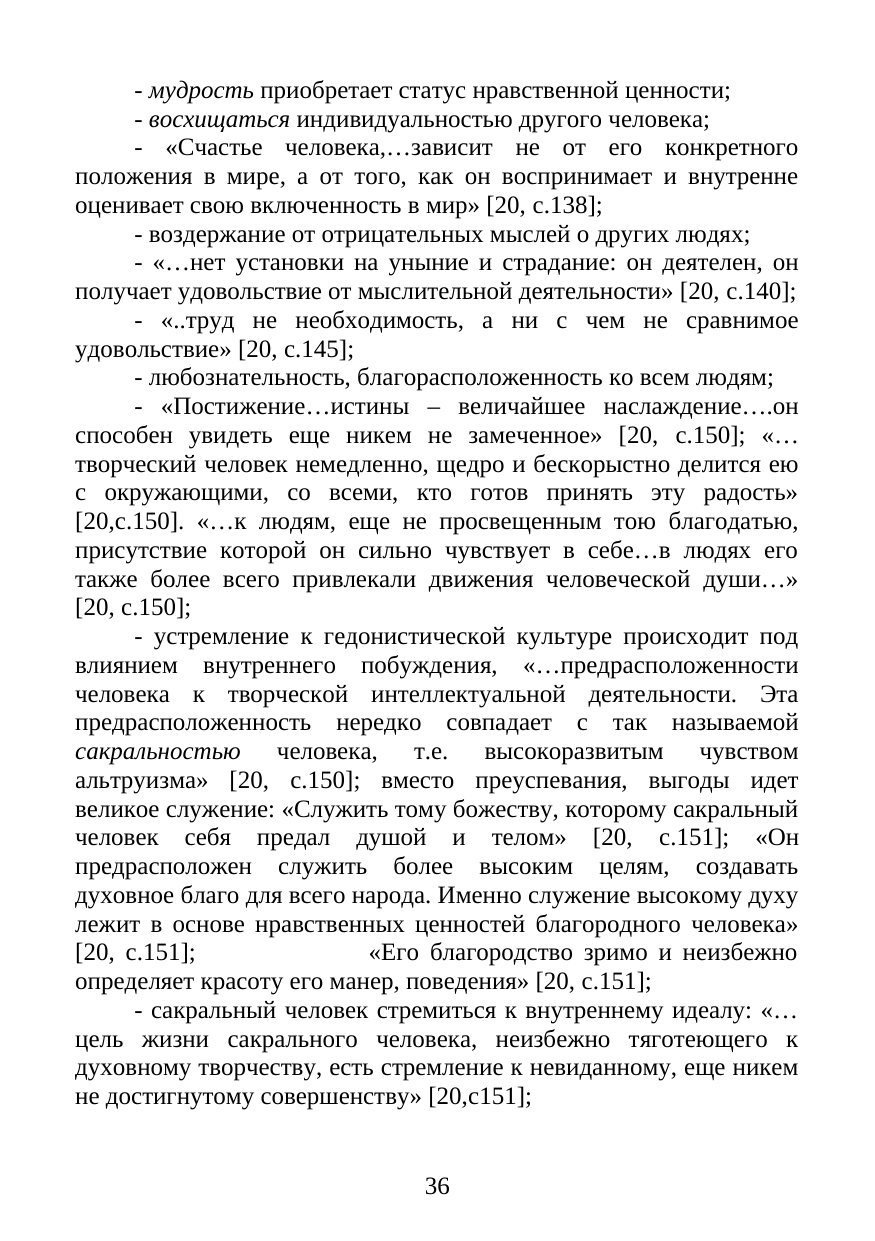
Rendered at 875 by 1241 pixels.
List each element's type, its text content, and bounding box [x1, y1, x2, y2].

text - мудрость приобретает статус нравственной ценности; [75, 75, 799, 104]
text - «Постижение…истины – величайшее наслаждение….он способен увидеть еще никем не замеченное» [20, c.150]; «…творческий человек немедленно, щедро и бескорыстно делится ею с окружающими, со всеми, кто готов принять эту радость» [20,c.150]. «…к людям, еще не просвещенным тою благодатью, присутствие которой он сильно чувствует в себе…в людях его также более всего привлекали движения человеческой души…» [20, c.150]; [75, 391, 799, 621]
text - «Счастье человека,…зависит не от его конкретного положения в мире, а от того, как он воспринимает и внутренне оценивает свою включенность в мир» [20, c.138]; [75, 132, 799, 219]
text - восхищаться индивидуальностью другого человека; [75, 104, 799, 132]
text - устремление к гедонистической культуре происходит под влиянием внутреннего побуждения, «…предрасположенности человека к творческой интеллектуальной деятельности. Эта предрасположенность нередко совпадает с так называемой сакральностью человека, т.е. высокоразвитым чувством альтруизма» [20, c.150]; вместо преуспевания, выгоды идет великое служение: «Служить тому божеству, которому сакральный человек себя предал душой и телом» [20, c.151]; «Он предрасположен служить более высоким целям, создавать духовное благо для всего народа. Именно служение высокому духу лежит в основе нравственных ценностей благородного человека» [20, c.151]; «Его благородство зримо и неизбежно определяет красоту его манер, поведения» [20, c.151]; [75, 621, 799, 995]
text - «..труд не необходимость, а ни с чем не сравнимое удовольствие» [20, c.145]; [75, 305, 799, 362]
text - «…нет установки на уныние и страдание: он деятелен, он получает удовольствие от мыслительной деятельности» [20, c.140]; [75, 247, 799, 305]
text - любознательность, благорасположенность ко всем людям; [75, 362, 799, 391]
text - воздержание от отрицательных мыслей о других людях; [75, 219, 799, 247]
text - сакральный человек стремиться к внутреннему идеалу: «…цель жизни сакрального человека, неизбежно тяготеющего к духовному творчеству, есть стремление к невиданному, еще никем не достигнутому совершенству» [20,c151]; [75, 995, 799, 1110]
